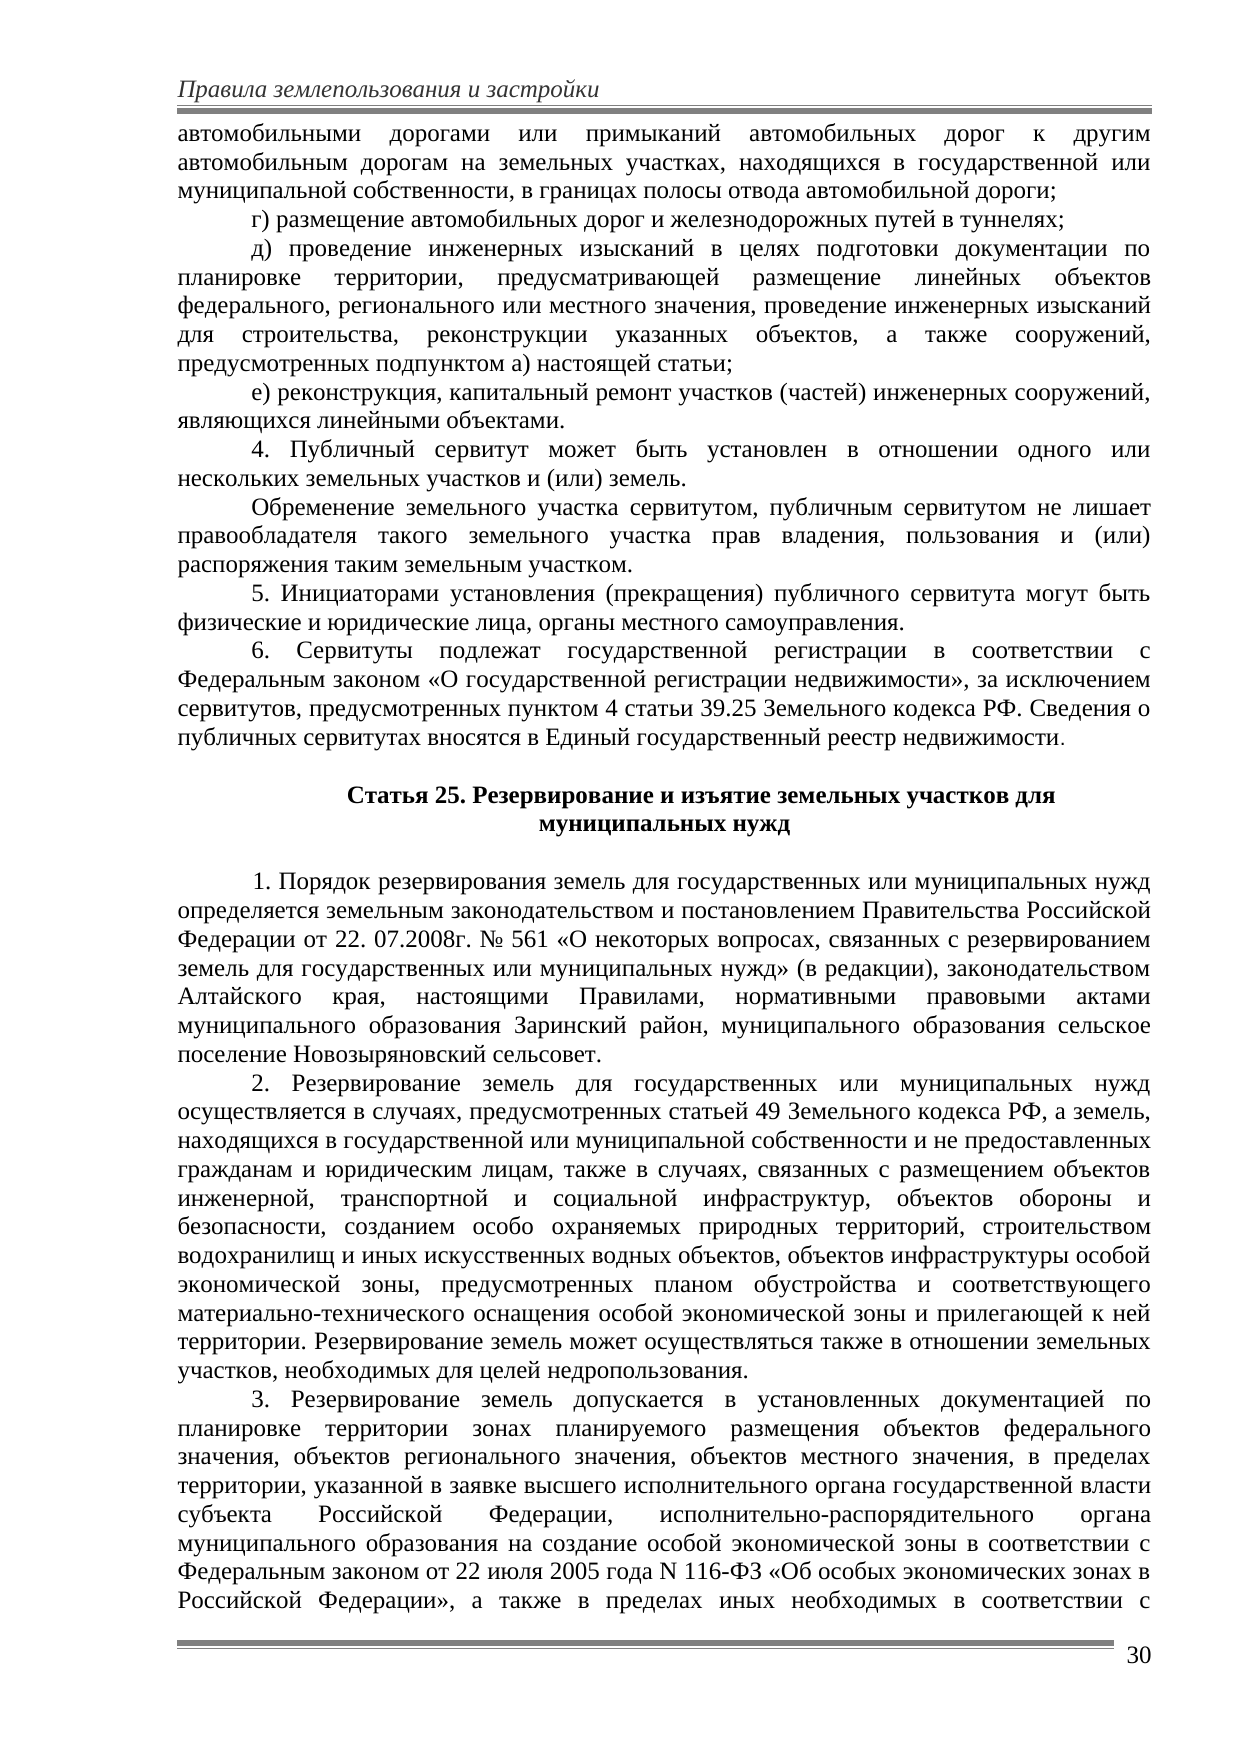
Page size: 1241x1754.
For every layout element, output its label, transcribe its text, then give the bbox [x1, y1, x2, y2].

text Статья 25. Резервирование и изъятие земельных участков для муниципальных нужд [177, 780, 1152, 837]
text 2. Резервирование земель для государственных или муниципальных нужд осуществляется в случаях, предусмотренных статьей 49 Земельного кодекса РФ, а земель, находящихся в государственной или муниципальной собственности и не предоставленных гражданам и юридическим лицам, также в случаях, связанных с размещением объектов инженерной, транспортной и социальной инфраструктур, объектов обороны и безопасности, созданием особо охраняемых природных территорий, строительством водохранилищ и иных искусственных водных объектов, объектов инфраструктуры особой экономической зоны, предусмотренных планом обустройства и соответствующего материально-технического оснащения особой экономической зоны и прилегающей к ней территории. Резервирование земель может осуществляться также в отношении земельных участков, необходимых для целей недропользования. [177, 1068, 1152, 1384]
text Обременение земельного участка сервитутом, публичным сервитутом не лишает правообладателя такого земельного участка прав владения, пользования и (или) распоряжения таким земельным участком. [177, 492, 1152, 578]
text 4. Публичный сервитут может быть установлен в отношении одного или нескольких земельных участков и (или) земель. [177, 434, 1152, 492]
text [177, 118, 1152, 204]
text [177, 1384, 1152, 1614]
text д) проведение инженерных изысканий в целях подготовки документации по планировке территории, предусматривающей размещение линейных объектов федерального, регионального или местного значения, проведение инженерных изысканий для строительства, реконструкции указанных объектов, а также сооружений, предусмотренных подпунктом а) настоящей статьи; [177, 233, 1152, 377]
text 5. Инициаторами установления (прекращения) публичного сервитута могут быть физические и юридические лица, органы местного самоуправления. [177, 578, 1152, 636]
text е) реконструкция, капитальный ремонт участков (частей) инженерных сооружений, являющихся линейными объектами. [177, 377, 1152, 434]
text г) размещение автомобильных дорог и железнодорожных путей в туннелях; [177, 204, 1152, 233]
text 1. Порядок резервирования земель для государственных или муниципальных нужд определяется земельным законодательством и постановлением Правительства Российской Федерации от 22. 07.2008г. № 561 «О некоторых вопросах, связанных с резервированием земель для государственных или муниципальных нужд» (в редакции), законодательством Алтайского края, настоящими Правилами, нормативными правовыми актами муниципального образования Заринский район, муниципального образования сельское поселение Новозыряновский сельсовет. [177, 866, 1152, 1068]
text 6. Сервитуты подлежат государственной регистрации в соответствии с Федеральным законом «О государственной регистрации недвижимости», за исключением сервитутов, предусмотренных пунктом 4 статьи 39.25 Земельного кодекса РФ. Сведения о публичных сервитутах вносятся в Единый государственный реестр недвижимости. [177, 636, 1152, 751]
